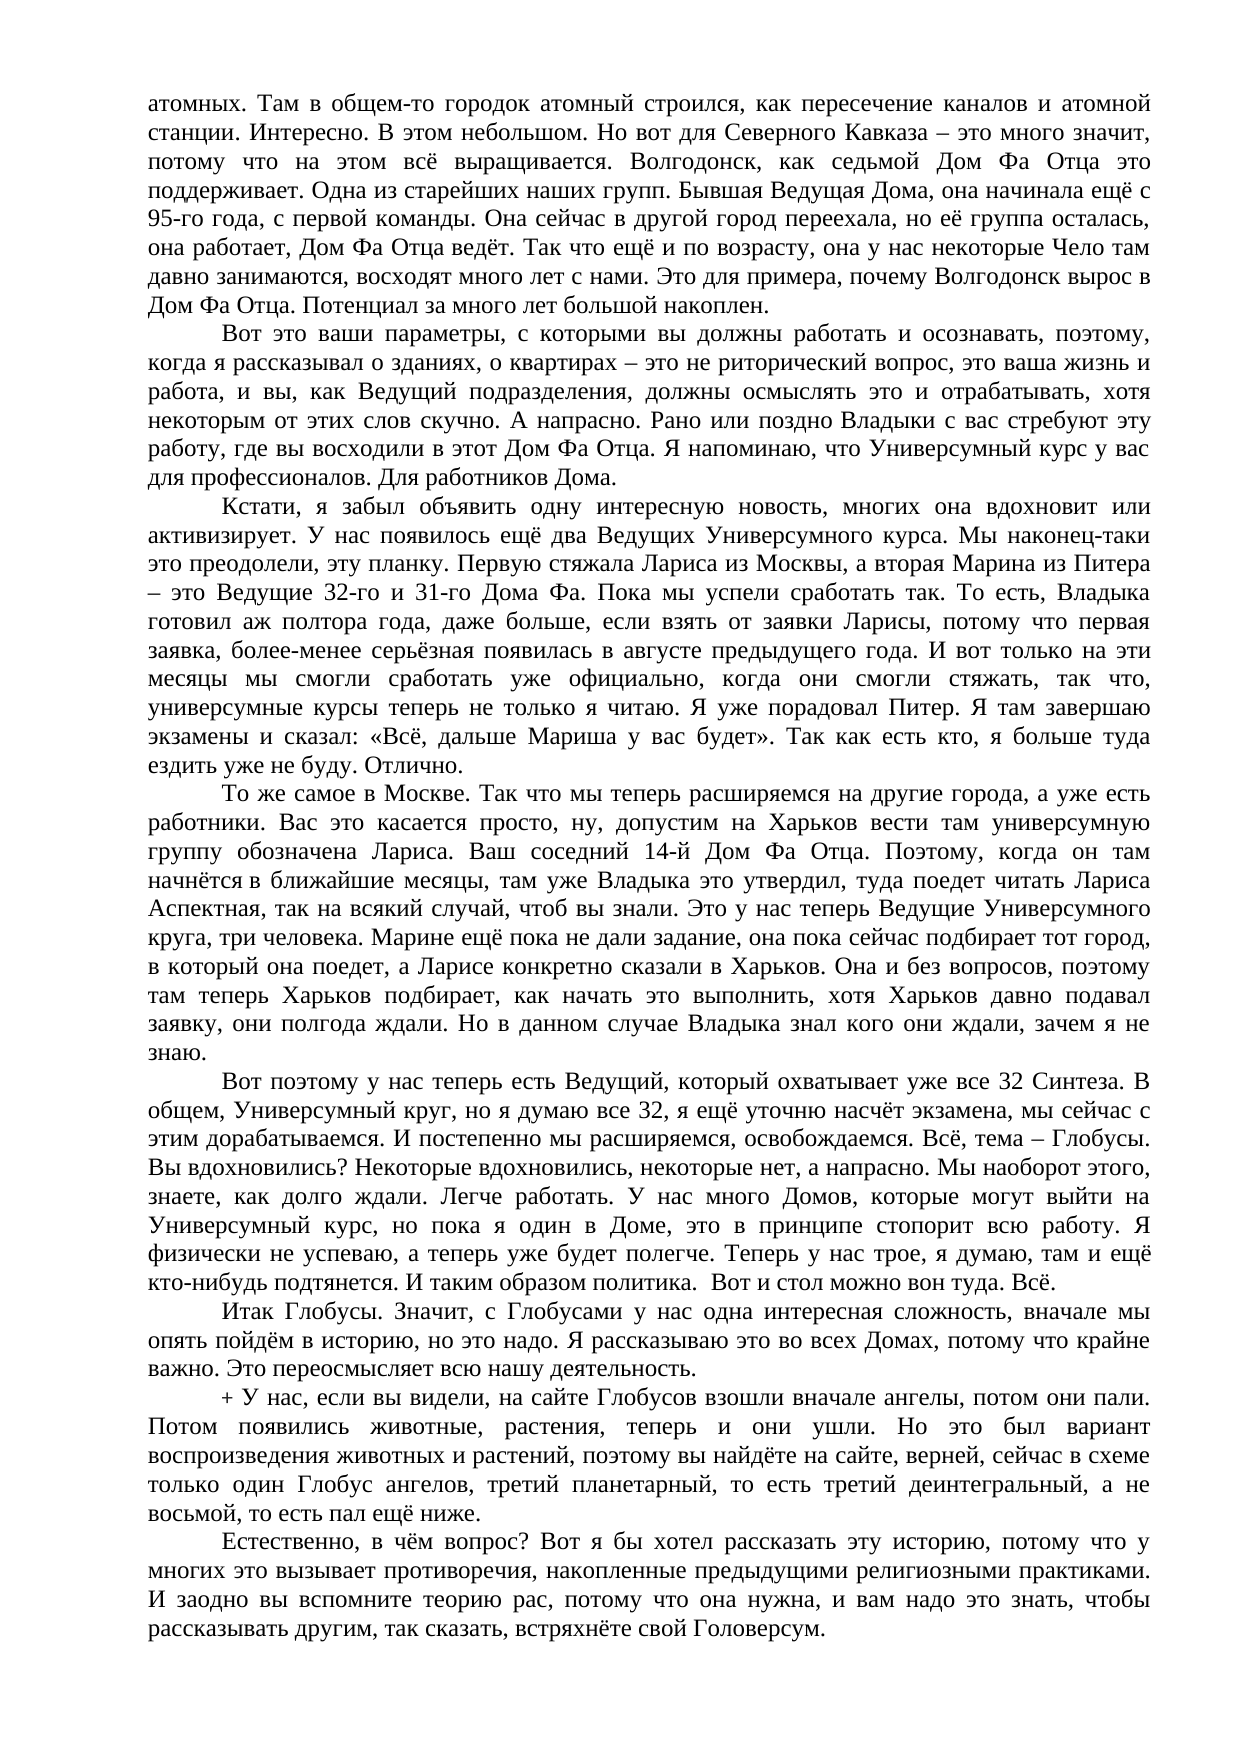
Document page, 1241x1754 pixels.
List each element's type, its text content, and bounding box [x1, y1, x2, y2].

text + У нас, если вы видели, на сайте Глобусов взошли вначале ангелы, потом они пали. Потом появились животные, растения, теперь и они ушли. Но это был вариант воспроизведения животных и растений, поэтому вы найдёте на сайте, верней, сейчас в схеме только один Глобус ангелов, третий планетарный, то есть третий деинтегральный, а не восьмой, то есть пал ещё ниже. [148, 1382, 1152, 1526]
text Кстати, я забыл объявить одну интересную новость, многих она вдохновит или активизирует. У нас появилось ещё два Ведущих Универсумного курса. Мы наконец-таки это преодолели, эту планку. Первую стяжала Лариса из Москвы, а вторая Марина из Питера – это Ведущие 32-го и 31-го Дома Фа. Пока мы успели сработать так. То есть, Владыка готовил аж полтора года, даже больше, если взять от заявки Ларисы, потому что первая заявка, более-менее серьёзная появилась в августе предыдущего года. И вот только на эти месяцы мы смогли сработать уже официально, когда они смогли стяжать, так что, универсумные курсы теперь не только я читаю. Я уже порадовал Питер. Я там завершаю экзамены и сказал: «Всё, дальше Мариша у вас будет». Так как есть кто, я больше туда ездить уже не буду. Отлично. [148, 491, 1152, 778]
text Вот это ваши параметры, с которыми вы должны работать и осознавать, поэтому, когда я рассказывал о зданиях, о квартирах – это не риторический вопрос, это ваша жизнь и работа, и вы, как Ведущий подразделения, должны осмыслять это и отрабатывать, хотя некоторым от этих слов скучно. А напрасно. Рано или поздно Владыки с вас стребуют эту работу, где вы восходили в этот Дом Фа Отца. Я напоминаю, что Универсумный курс у вас для профессионалов. Для работников Дома. [148, 318, 1152, 491]
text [148, 88, 1152, 318]
text То же самое в Москве. Так что мы теперь расширяемся на другие города, а уже есть работники. Вас это касается просто, ну, допустим на Харьков вести там универсумную группу обозначена Лариса. Ваш соседний 14-й Дом Фа Отца. Поэтому, когда он там начнётся в ближайшие месяцы, там уже Владыка это утвердил, туда поедет читать Лариса Аспектная, так на всякий случай, чтоб вы знали. Это у нас теперь Ведущие Универсумного круга, три человека. Марине ещё пока не дали задание, она пока сейчас подбирает тот город, в который она поедет, а Ларисе конкретно сказали в Харьков. Она и без вопросов, поэтому там теперь Харьков подбирает, как начать это выполнить, хотя Харьков давно подавал заявку, они полгода ждали. Но в данном случае Владыка знал кого они ждали, зачем я не знаю. [148, 778, 1152, 1066]
text Вот поэтому у нас теперь есть Ведущий, который охватывает уже все 32 Синтеза. В общем, Универсумный круг, но я думаю все 32, я ещё уточню насчёт экзамена, мы сейчас с этим дорабатываемся. И постепенно мы расширяемся, освобождаемся. Всё, тема – Глобусы. Вы вдохновились? Некоторые вдохновились, некоторые нет, а напрасно. Мы наоборот этого, знаете, как долго ждали. Легче работать. У нас много Домов, которые могут выйти на Универсумный курс, но пока я один в Доме, это в принципе стопорит всю работу. Я физически не успеваю, а теперь уже будет полегче. Теперь у нас трое, я думаю, там и ещё кто-нибудь подтянется. И таким образом политика. Вот и стол можно вон туда. Всё. [148, 1066, 1152, 1296]
text Итак Глобусы. Значит, с Глобусами у нас одна интересная сложность, вначале мы опять пойдём в историю, но это надо. Я рассказываю это во всех Домах, потому что крайне важно. Это переосмысляет всю нашу деятельность. [148, 1296, 1152, 1382]
text Естественно, в чём вопрос? Вот я бы хотел рассказать эту историю, потому что у многих это вызывает противоречия, накопленные предыдущими религиозными практиками. И заодно вы вспомните теорию рас, потому что она нужна, и вам надо это знать, чтобы рассказывать другим, так сказать, встряхнёте свой Головерсум. [148, 1526, 1152, 1641]
